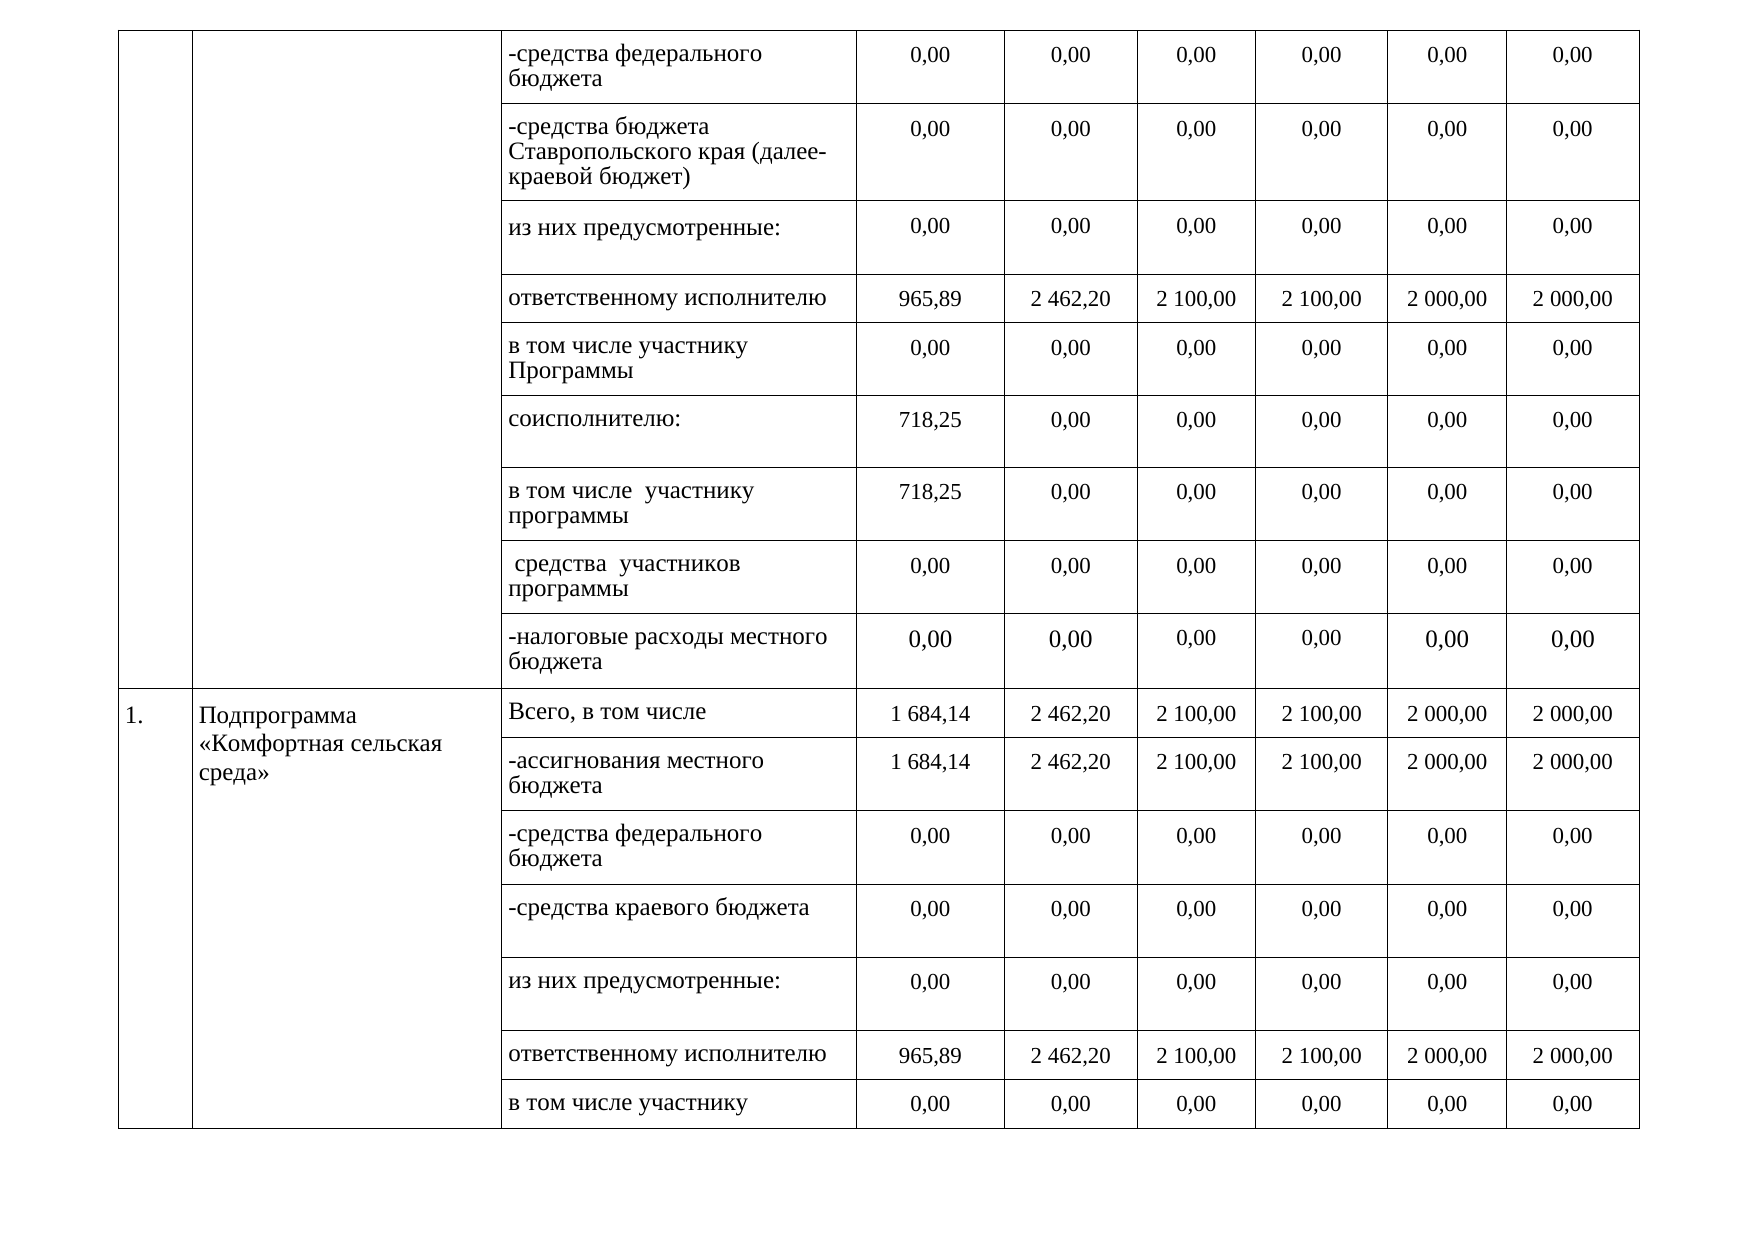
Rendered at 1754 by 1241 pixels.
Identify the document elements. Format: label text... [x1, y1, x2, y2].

table_cell ответственному исполнителю [502, 1031, 856, 1079]
table_cell 0,00 [1005, 614, 1137, 688]
table_cell 0,00 [1388, 323, 1506, 394]
table_cell 2 100,00 [1256, 1031, 1387, 1079]
table_cell 0,00 [1005, 201, 1137, 273]
table_cell 0,00 [1138, 811, 1255, 883]
table_cell 2 100,00 [1138, 1031, 1255, 1079]
table_cell 0,00 [1256, 811, 1387, 883]
table_cell 0,00 [1507, 811, 1639, 883]
table_cell 718,25 [857, 396, 1004, 467]
table_cell 0,00 [1507, 541, 1639, 612]
table_cell 0,00 [1138, 468, 1255, 540]
table_cell 0,00 [857, 104, 1004, 200]
table_cell 0,00 [1388, 396, 1506, 467]
table_cell 0,00 [1005, 885, 1137, 957]
table_cell соисполнителю: [502, 396, 856, 467]
table_cell -средства краевого бюджета [502, 885, 856, 957]
table_cell 0,00 [1507, 1080, 1639, 1127]
table_cell 0,00 [1507, 201, 1639, 273]
table_cell 0,00 [1005, 811, 1137, 883]
table_cell -средства федерального бюджета [502, 31, 856, 103]
table_cell 0,00 [857, 885, 1004, 957]
table_cell 0,00 [1388, 958, 1506, 1030]
table_cell 0,00 [1507, 958, 1639, 1030]
table_cell 0,00 [857, 958, 1004, 1030]
table_cell 2 000,00 [1507, 738, 1639, 810]
table_cell 0,00 [1005, 104, 1137, 200]
table_cell 0,00 [857, 614, 1004, 688]
table_cell 718,25 [857, 468, 1004, 540]
table_cell из них предусмотренные: [502, 201, 856, 273]
table_cell 2 000,00 [1388, 1031, 1506, 1079]
table_cell 2 000,00 [1388, 689, 1506, 737]
table_cell 0,00 [1138, 396, 1255, 467]
table_cell 2 462,20 [1005, 275, 1137, 322]
table_cell 0,00 [1507, 323, 1639, 394]
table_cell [502, 1080, 856, 1127]
table_cell 1. [119, 689, 192, 1127]
table_cell 0,00 [1507, 885, 1639, 957]
table_cell 2 462,20 [1005, 738, 1137, 810]
table_cell 0,00 [1507, 468, 1639, 540]
table_cell 0,00 [1256, 323, 1387, 394]
table_cell 0,00 [1256, 396, 1387, 467]
table_cell 0,00 [1388, 104, 1506, 200]
table_cell 0,00 [1005, 396, 1137, 467]
table_cell 0,00 [1388, 885, 1506, 957]
table_cell 1 684,14 [857, 689, 1004, 737]
table_cell 0,00 [1256, 468, 1387, 540]
table_cell 0,00 [1507, 396, 1639, 467]
table_cell 965,89 [857, 275, 1004, 322]
table_cell 2 100,00 [1256, 689, 1387, 737]
table_cell 0,00 [1507, 31, 1639, 103]
table_cell 0,00 [1256, 541, 1387, 612]
table_cell 0,00 [1005, 468, 1137, 540]
table_cell 0,00 [1256, 614, 1387, 688]
table_cell 2 100,00 [1138, 689, 1255, 737]
table_cell 0,00 [1507, 614, 1639, 688]
table_cell 2 100,00 [1138, 738, 1255, 810]
table_cell 1 684,14 [857, 738, 1004, 810]
table_cell 0,00 [1138, 614, 1255, 688]
table_cell -ассигнования местного бюджета [502, 738, 856, 810]
table_cell 0,00 [1256, 958, 1387, 1030]
table_cell 2 100,00 [1256, 738, 1387, 810]
table_cell Подпрограмма «Комфортная сельская среда» [193, 689, 501, 1127]
table_cell из них предусмотренные: [502, 958, 856, 1030]
table_cell 2 462,20 [1005, 1031, 1137, 1079]
table_cell 0,00 [1005, 958, 1137, 1030]
table_cell 0,00 [1388, 201, 1506, 273]
table_cell 0,00 [1138, 541, 1255, 612]
table_cell 0,00 [1005, 541, 1137, 612]
table_cell 0,00 [1388, 541, 1506, 612]
table_cell 2 100,00 [1256, 275, 1387, 322]
table_cell Всего, в том числе [502, 689, 856, 737]
table_cell 0,00 [857, 201, 1004, 273]
table_cell 0,00 [857, 1080, 1004, 1127]
table_cell 0,00 [1388, 468, 1506, 540]
table_cell 965,89 [857, 1031, 1004, 1079]
table_cell 2 000,00 [1507, 275, 1639, 322]
table_cell 2 100,00 [1138, 275, 1255, 322]
table_cell 0,00 [1388, 614, 1506, 688]
table_cell 0,00 [1138, 104, 1255, 200]
table_cell 2 000,00 [1388, 738, 1506, 810]
table_cell 0,00 [857, 31, 1004, 103]
table_cell 0,00 [857, 541, 1004, 612]
table_cell в том числе участнику Программы [502, 323, 856, 394]
table_cell 2 000,00 [1507, 1031, 1639, 1079]
table_cell -налоговые расходы местного бюджета [502, 614, 856, 688]
table_cell -средства федерального бюджета [502, 811, 856, 883]
table_cell 0,00 [1388, 811, 1506, 883]
table_cell 0,00 [1256, 104, 1387, 200]
table_cell 0,00 [857, 323, 1004, 394]
table_cell 0,00 [1138, 31, 1255, 103]
table_cell 2 000,00 [1507, 689, 1639, 737]
table_cell 0,00 [1138, 885, 1255, 957]
table_cell 2 462,20 [1005, 689, 1137, 737]
table_cell 2 000,00 [1388, 275, 1506, 322]
table_cell -средства бюджета Ставропольского края (далее-краевой бюджет) [502, 104, 856, 200]
table_cell 0,00 [1388, 31, 1506, 103]
table_cell 0,00 [1256, 201, 1387, 273]
table_cell средства участников программы [502, 541, 856, 612]
table_cell 0,00 [1507, 104, 1639, 200]
table_cell 0,00 [1138, 958, 1255, 1030]
table_cell 0,00 [1256, 885, 1387, 957]
table_cell 0,00 [1005, 323, 1137, 394]
table_cell 0,00 [1256, 31, 1387, 103]
table_cell 0,00 [1005, 31, 1137, 103]
table_cell 0,00 [1138, 201, 1255, 273]
table_cell 0,00 [1388, 1080, 1506, 1127]
table_cell 0,00 [1138, 1080, 1255, 1127]
table_cell ответственному исполнителю [502, 275, 856, 322]
table_cell 0,00 [1138, 323, 1255, 394]
table_cell 0,00 [1256, 1080, 1387, 1127]
table_cell в том числе участнику программы [502, 468, 856, 540]
table_cell 0,00 [857, 811, 1004, 883]
table_cell 0,00 [1005, 1080, 1137, 1127]
